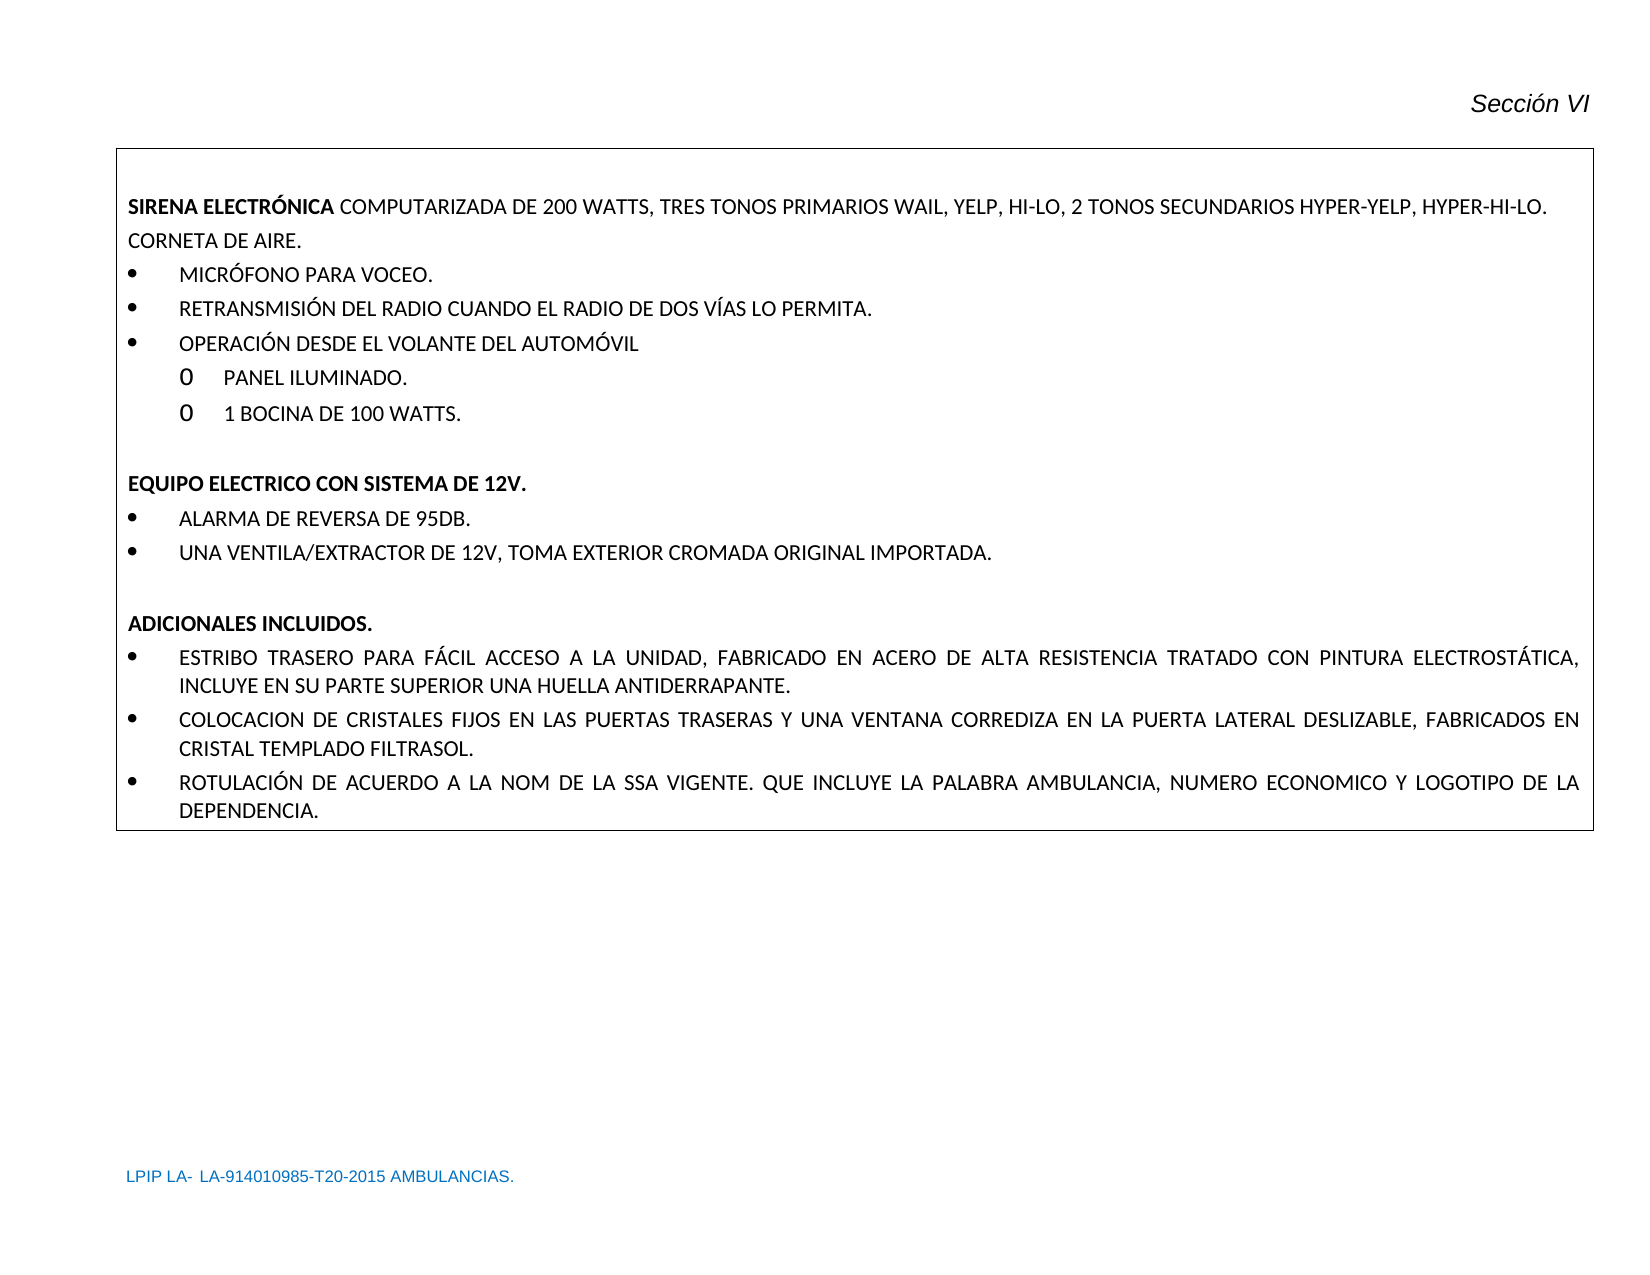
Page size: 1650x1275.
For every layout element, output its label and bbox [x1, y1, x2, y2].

table_cell [117, 149, 1593, 830]
